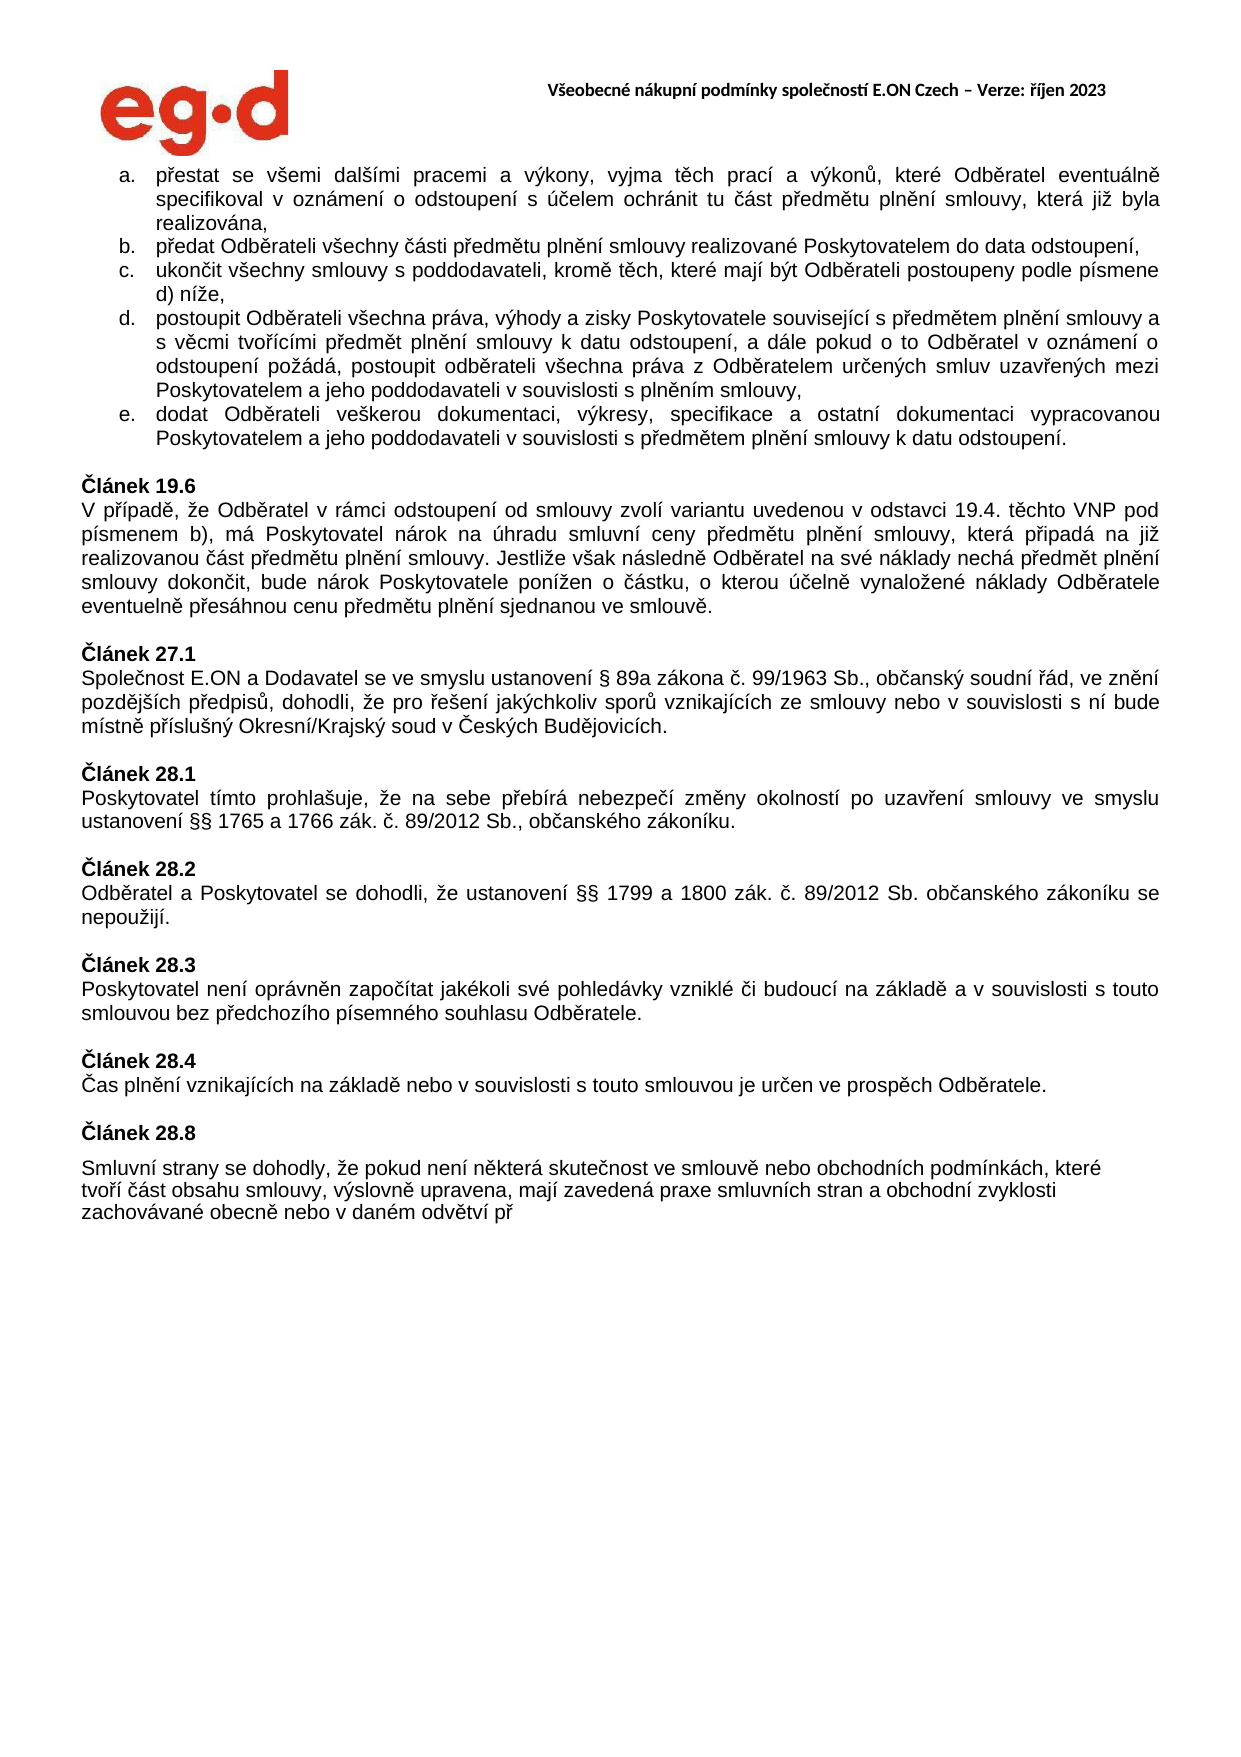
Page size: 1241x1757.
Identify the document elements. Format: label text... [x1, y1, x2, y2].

text Smluvní strany se dohodly, že pokud není některá skutečnost ve smlouvě nebo obchodních podmínkách, které tvoří část obsahu smlouvy, výslovně upravena, mají zavedená praxe smluvních stran a obchodní zvyklosti zachovávané obecně nebo v daném odvětví př [81, 1158, 1134, 1223]
text Článek 27.1 [81, 642, 1161, 666]
list postoupit Odběrateli všechna práva, výhody a zisky Poskytovatele související s předmětem plnění smlouvy a s věcmi tvořícími předmět plnění smlouvy k datu odstoupení, a dále pokud o to Odběratel v oznámení o odstoupení požádá, postoupit odběrateli všechna práva z Odběratelem určených smluv uzavřených mezi Poskytovatelem a jeho poddodavateli v souvislosti s plněním smlouvy, [118, 306, 1161, 402]
text Poskytovatel není oprávněn započítat jakékoli své pohledávky vzniklé či budoucí na základě a v souvislosti s touto smlouvou bez předchozího písemného souhlasu Odběratele. [81, 977, 1161, 1025]
text Článek 28.4 [81, 1049, 1161, 1073]
text Čas plnění vznikajících na základě nebo v souvislosti s touto smlouvou je určen ve prospěch Odběratele. [81, 1073, 1161, 1097]
text Článek 28.1 [81, 761, 1161, 785]
text V případě, že Odběratel v rámci odstoupení od smlouvy zvolí variantu uvedenou v odstavci 19.4. těchto VNP pod písmenem b), má Poskytovatel nárok na úhradu smluvní ceny předmětu plnění smlouvy, která připadá na již realizovanou část předmětu plnění smlouvy. Jestliže však následně Odběratel na své náklady nechá předmět plnění smlouvy dokončit, bude nárok Poskytovatele ponížen o částku, o kterou účelně vynaložené náklady Odběratele eventuelně přesáhnou cenu předmětu plnění sjednanou ve smlouvě. [81, 498, 1161, 618]
list ukončit všechny smlouvy s poddodavateli, kromě těch, které mají být Odběrateli postoupeny podle písmene d) níže, [118, 258, 1161, 306]
list dodat Odběrateli veškerou dokumentaci, výkresy, specifikace a ostatní dokumentaci vypracovanou Poskytovatelem a jeho poddodavateli v souvislosti s předmětem plnění smlouvy k datu odstoupení. [118, 402, 1161, 450]
text Článek 28.8 [81, 1121, 1161, 1145]
list přestat se všemi dalšími pracemi a výkony, vyjma těch prací a výkonů, které Odběratel eventuálně specifikoval v oznámení o odstoupení s účelem ochránit tu část předmětu plnění smlouvy, která již byla realizována, [118, 162, 1161, 234]
text Poskytovatel tímto prohlašuje, že na sebe přebírá nebezpečí změny okolností po uzavření smlouvy ve smyslu ustanovení §§ 1765 a 1766 zák. č. 89/2012 Sb., občanského zákoníku. [81, 785, 1161, 833]
text Společnost E.ON a Dodavatel se ve smyslu ustanovení § 89a zákona č. 99/1963 Sb., občanský soudní řád, ve znění pozdějších předpisů, dohodli, že pro řešení jakýchkoliv sporů vznikajících ze smlouvy nebo v souvislosti s ní bude místně příslušný Okresní/Krajský soud v Českých Budějovicích. [81, 666, 1161, 737]
text Odběratel a Poskytovatel se dohodli, že ustanovení §§ 1799 a 1800 zák. č. 89/2012 Sb. občanského zákoníku se nepoužijí. [81, 881, 1161, 929]
text Článek 19.6 [81, 474, 1161, 498]
text Článek 28.2 [81, 857, 1161, 881]
text Článek 28.3 [81, 953, 1161, 977]
list předat Odběrateli všechny části předmětu plnění smlouvy realizované Poskytovatelem do data odstoupení, [118, 234, 1161, 258]
picture [100, 70, 289, 156]
